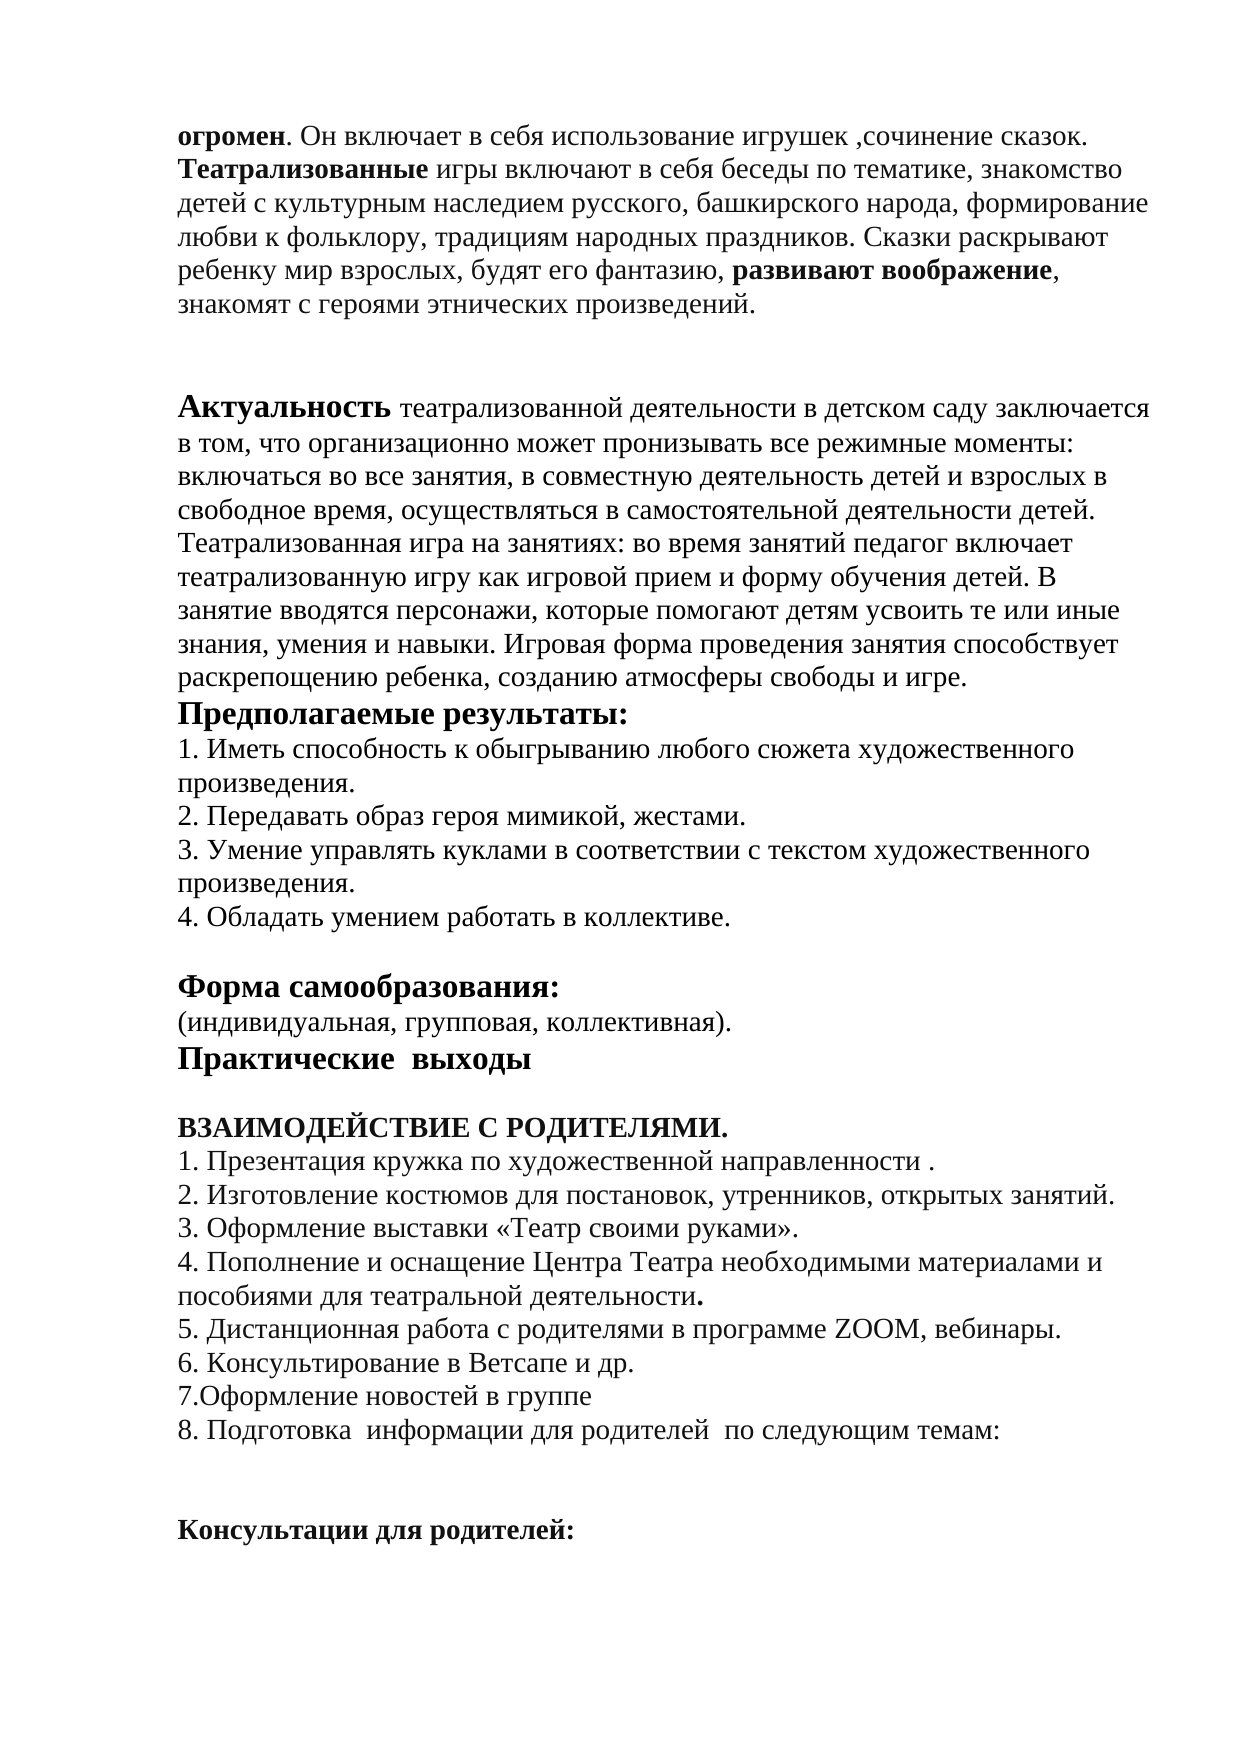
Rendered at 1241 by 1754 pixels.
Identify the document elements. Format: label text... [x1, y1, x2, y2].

text 6. Консультирование в Ветсапе и др. [177, 1345, 1152, 1378]
text 3. Умение управлять куклами в соответствии с текстом художественного произведения. [177, 832, 1152, 899]
text Театрализованная игра на занятиях: во время занятий педагог включает театрализованную игру как игровой прием и форму обучения детей. В занятие вводятся персонажи, которые помогают детям усвоить те или иные знания, умения и навыки. Игровая форма проведения занятия способствует раскрепощению ребенка, созданию атмосферы свободы и игре. [177, 525, 1152, 693]
text ВЗАИМОДЕЙСТВИЕ С РОДИТЕЛЯМИ. [177, 1110, 1152, 1143]
text 4. Обладать умением работать в коллективе. [177, 899, 1152, 933]
text 8. Подготовка информации для родителей по следующим темам: [177, 1412, 1152, 1445]
text (индивидуальная, групповая, коллективная). [177, 1004, 1152, 1038]
text Форма самообразования: [177, 966, 1152, 1004]
text 1. Презентация кружка по художественной направленности . [177, 1143, 1152, 1177]
text 1. Иметь способность к обыгрыванию любого сюжета художественного произведения. [177, 731, 1152, 798]
text Практические выходы [177, 1038, 1152, 1076]
text Консультации для родителей: [177, 1512, 1152, 1546]
text 4. Пополнение и оснащение Центра Театра необходимыми материалами и пособиями для театральной деятельности. [177, 1244, 1152, 1311]
text 3. Оформление выставки «Театр своими руками». [177, 1211, 1152, 1244]
text 5. Дистанционная работа с родителями в программе ZOOM, вебинары. [177, 1311, 1152, 1345]
text Предполагаемые результаты: [177, 693, 1152, 731]
text 7.Оформление новостей в группе [177, 1378, 1152, 1412]
text 2. Передавать образ героя мимикой, жестами. [177, 798, 1152, 832]
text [177, 118, 1152, 319]
text 2. Изготовление костюмов для постановок, утренников, открытых занятий. [177, 1177, 1152, 1211]
text Актуальность театрализованной деятельности в детском саду заключается в том, что организационно может пронизывать все режимные моменты: включаться во все занятия, в совместную деятельность детей и взрослых в свободное время, осуществляться в самостоятельной деятельности детей. [177, 386, 1152, 525]
